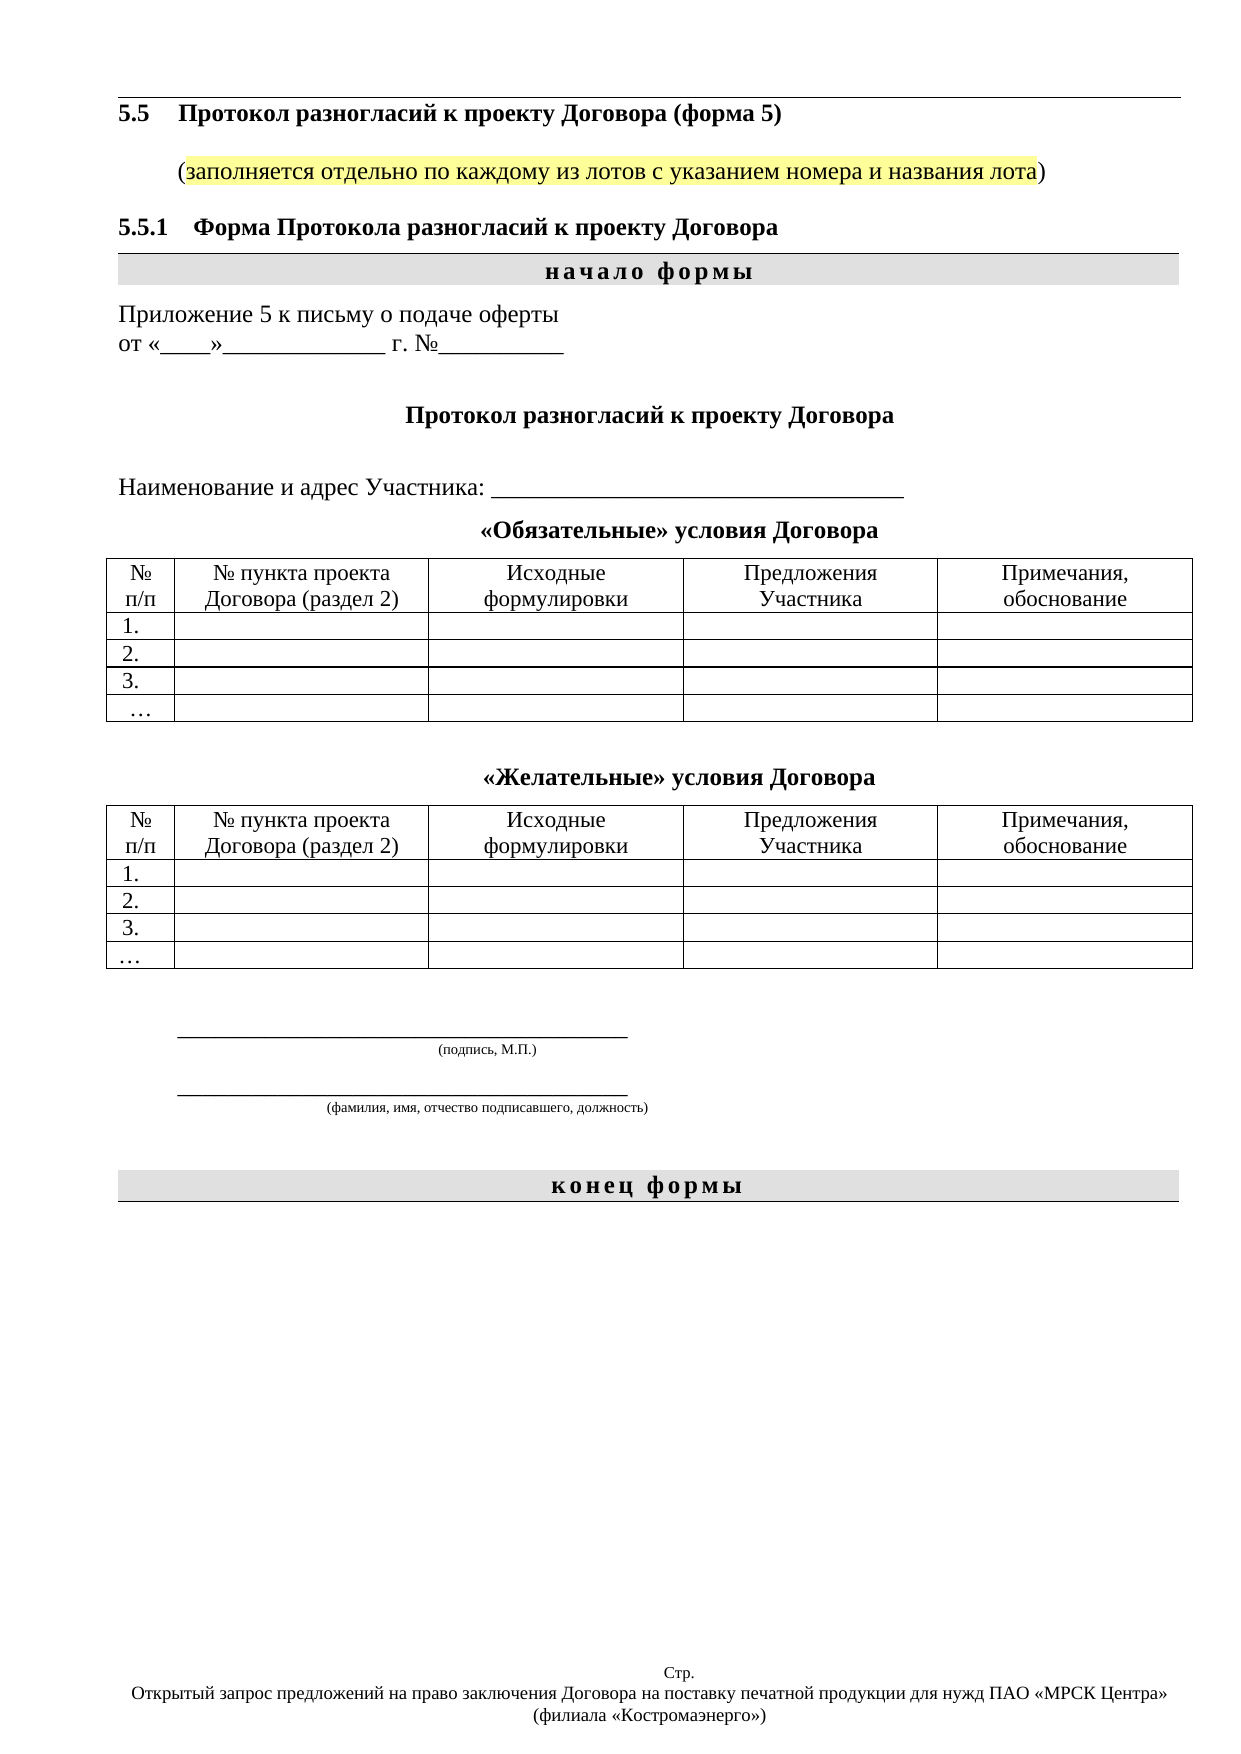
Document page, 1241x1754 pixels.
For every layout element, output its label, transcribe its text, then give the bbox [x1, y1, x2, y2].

table_cell [938, 942, 1192, 968]
text начало формы [118, 254, 1179, 285]
table_cell [938, 914, 1192, 941]
table_cell [175, 914, 428, 941]
table_cell [684, 668, 937, 694]
table_cell [107, 640, 174, 666]
table_cell [175, 887, 428, 913]
table_cell [684, 860, 937, 886]
text (фамилия, имя, отчество подписавшего, должность) [118, 1098, 797, 1127]
table_cell [684, 942, 937, 968]
table_header № п/п [107, 806, 174, 858]
text ____________________________________ [118, 1012, 1181, 1041]
table_cell [429, 613, 683, 639]
table_cell [938, 860, 1192, 886]
table_cell [684, 613, 937, 639]
text конец формы [118, 1170, 1179, 1201]
table_header № пункта проекта Договора (раздел 2) [175, 559, 428, 612]
table_cell [684, 887, 937, 913]
subtitle Протокол разногласий к проекту Договора (форма 5) [118, 98, 1181, 127]
table_cell [429, 887, 683, 913]
table_header Предложения Участника [684, 806, 937, 858]
table_header Примечания, обоснование [938, 806, 1192, 858]
table_cell [107, 860, 174, 886]
table_cell [938, 695, 1192, 721]
table_cell [175, 640, 428, 666]
table_cell [429, 914, 683, 941]
table_cell [107, 613, 174, 639]
table_cell [107, 668, 174, 694]
table_cell [684, 640, 937, 666]
table_cell [107, 887, 174, 913]
table_header № пункта проекта Договора (раздел 2) [175, 806, 428, 858]
text Протокол разногласий к проекту Договора [118, 400, 1181, 428]
table_header Примечания, обоснование [938, 559, 1192, 612]
table_cell [938, 887, 1192, 913]
table_cell [429, 668, 683, 694]
table_cell [429, 640, 683, 666]
text (подпись, М.П.) [118, 1041, 797, 1070]
table_cell [175, 613, 428, 639]
table_cell [175, 860, 428, 886]
table_header Предложения Участника [684, 559, 937, 612]
table_header Исходные формулировки [429, 559, 683, 612]
table_cell [938, 668, 1192, 694]
table_cell [429, 942, 683, 968]
table_cell [429, 695, 683, 721]
table_cell … [107, 942, 174, 968]
text «Обязательные» условия Договора [118, 515, 1181, 543]
text ____________________________________ [118, 1070, 1181, 1098]
table_cell … [107, 695, 174, 721]
text «Желательные» условия Договора [118, 762, 1181, 790]
table_cell [429, 860, 683, 886]
text Наименование и адрес Участника: _________________________________ [118, 472, 1181, 500]
table_cell [175, 942, 428, 968]
table_cell [684, 695, 937, 721]
table_cell [684, 914, 937, 941]
table_header Исходные формулировки [429, 806, 683, 858]
table_cell [175, 695, 428, 721]
text Приложение 5 к письму о подаче оферты от «____»_____________ г. №__________ [118, 299, 1181, 357]
table_cell [107, 914, 174, 941]
table_header № п/п [107, 559, 174, 612]
table_cell [938, 613, 1192, 639]
subtitle Форма Протокола разногласий к проекту Договора [118, 212, 1181, 240]
table_cell [175, 668, 428, 694]
table_cell [938, 640, 1192, 666]
